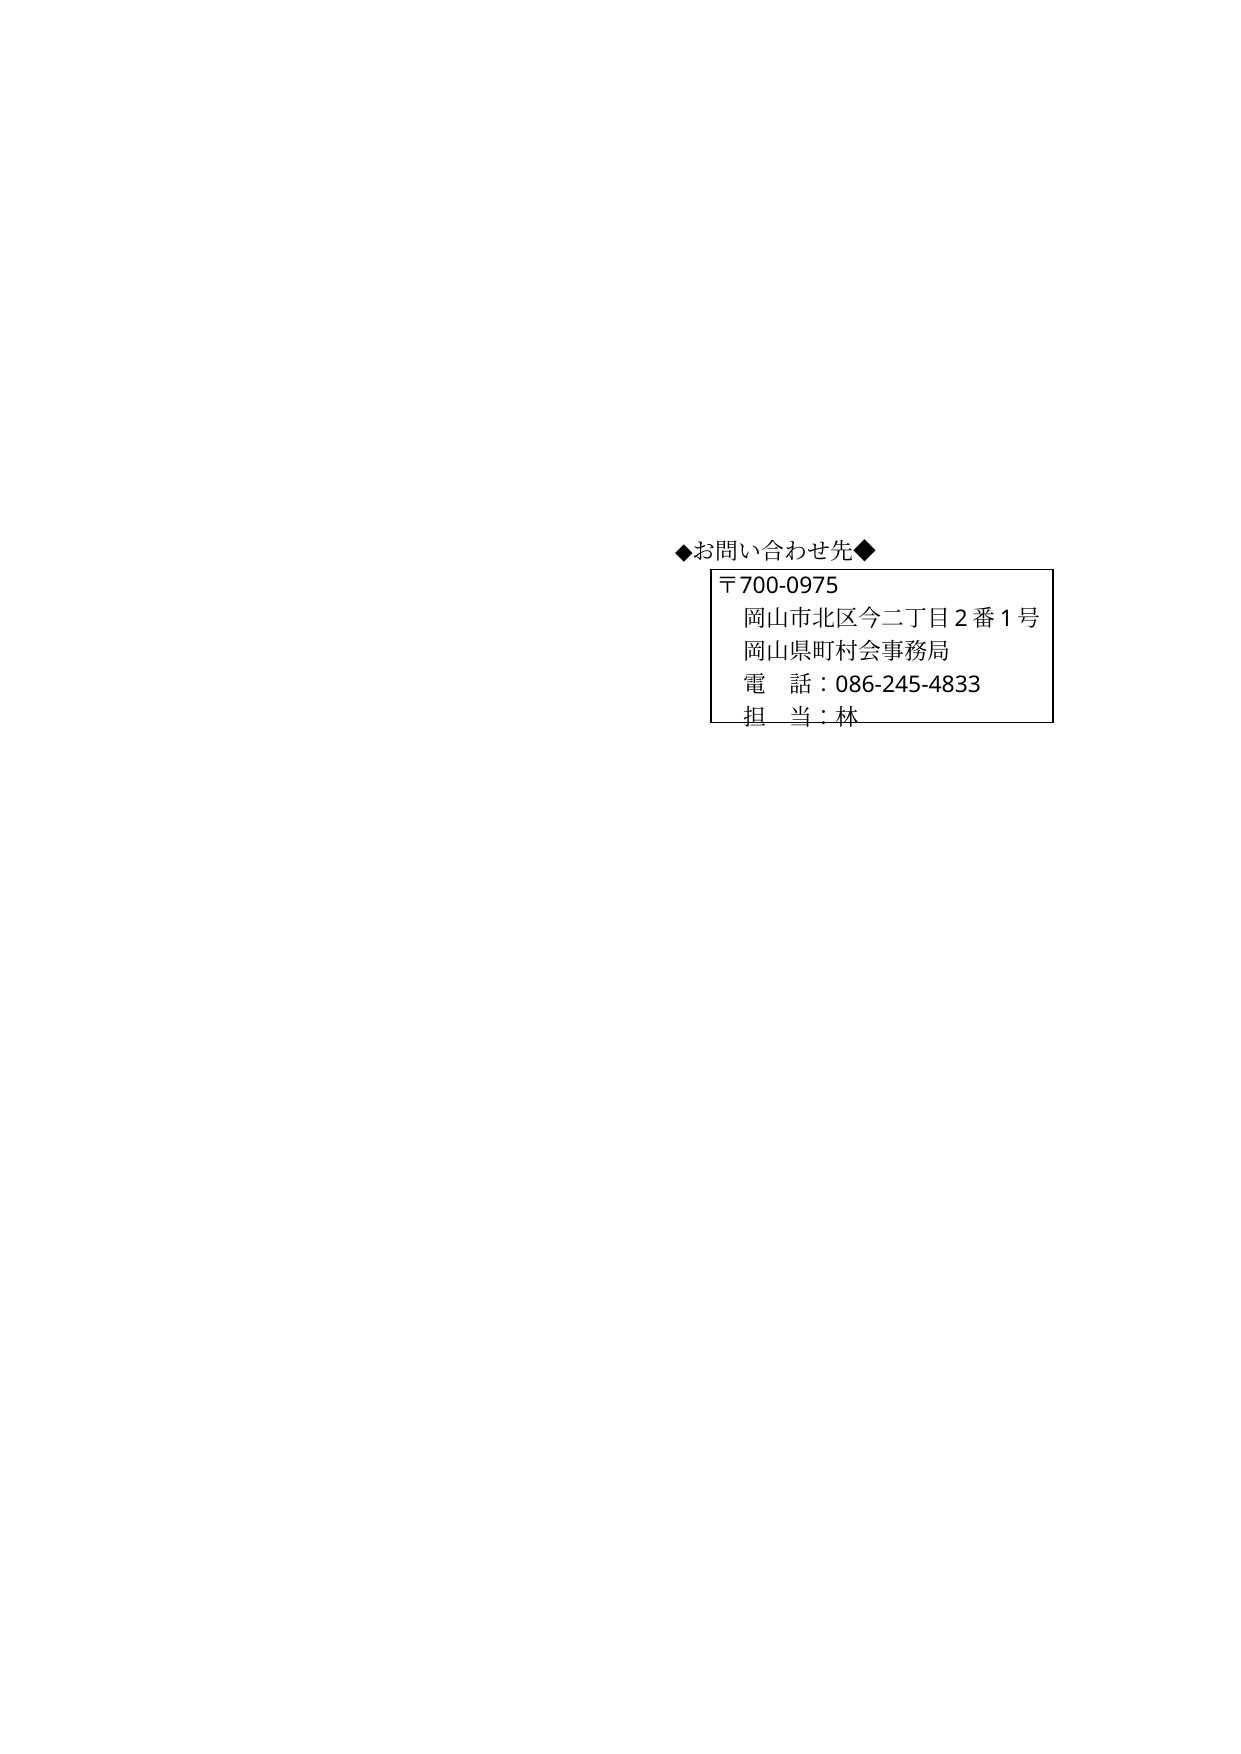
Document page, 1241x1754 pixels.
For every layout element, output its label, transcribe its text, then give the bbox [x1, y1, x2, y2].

text ◆お問い合わせ先◆ [148, 532, 1092, 567]
text 岡山県町村会事務局 [148, 633, 1092, 666]
text 電 話：086-245-4833 [148, 666, 1092, 699]
text 岡山市北区今二丁目2番1号 [148, 600, 1092, 633]
text 〒700-0975 [148, 567, 1092, 600]
text 担 当：林 [148, 699, 1092, 732]
